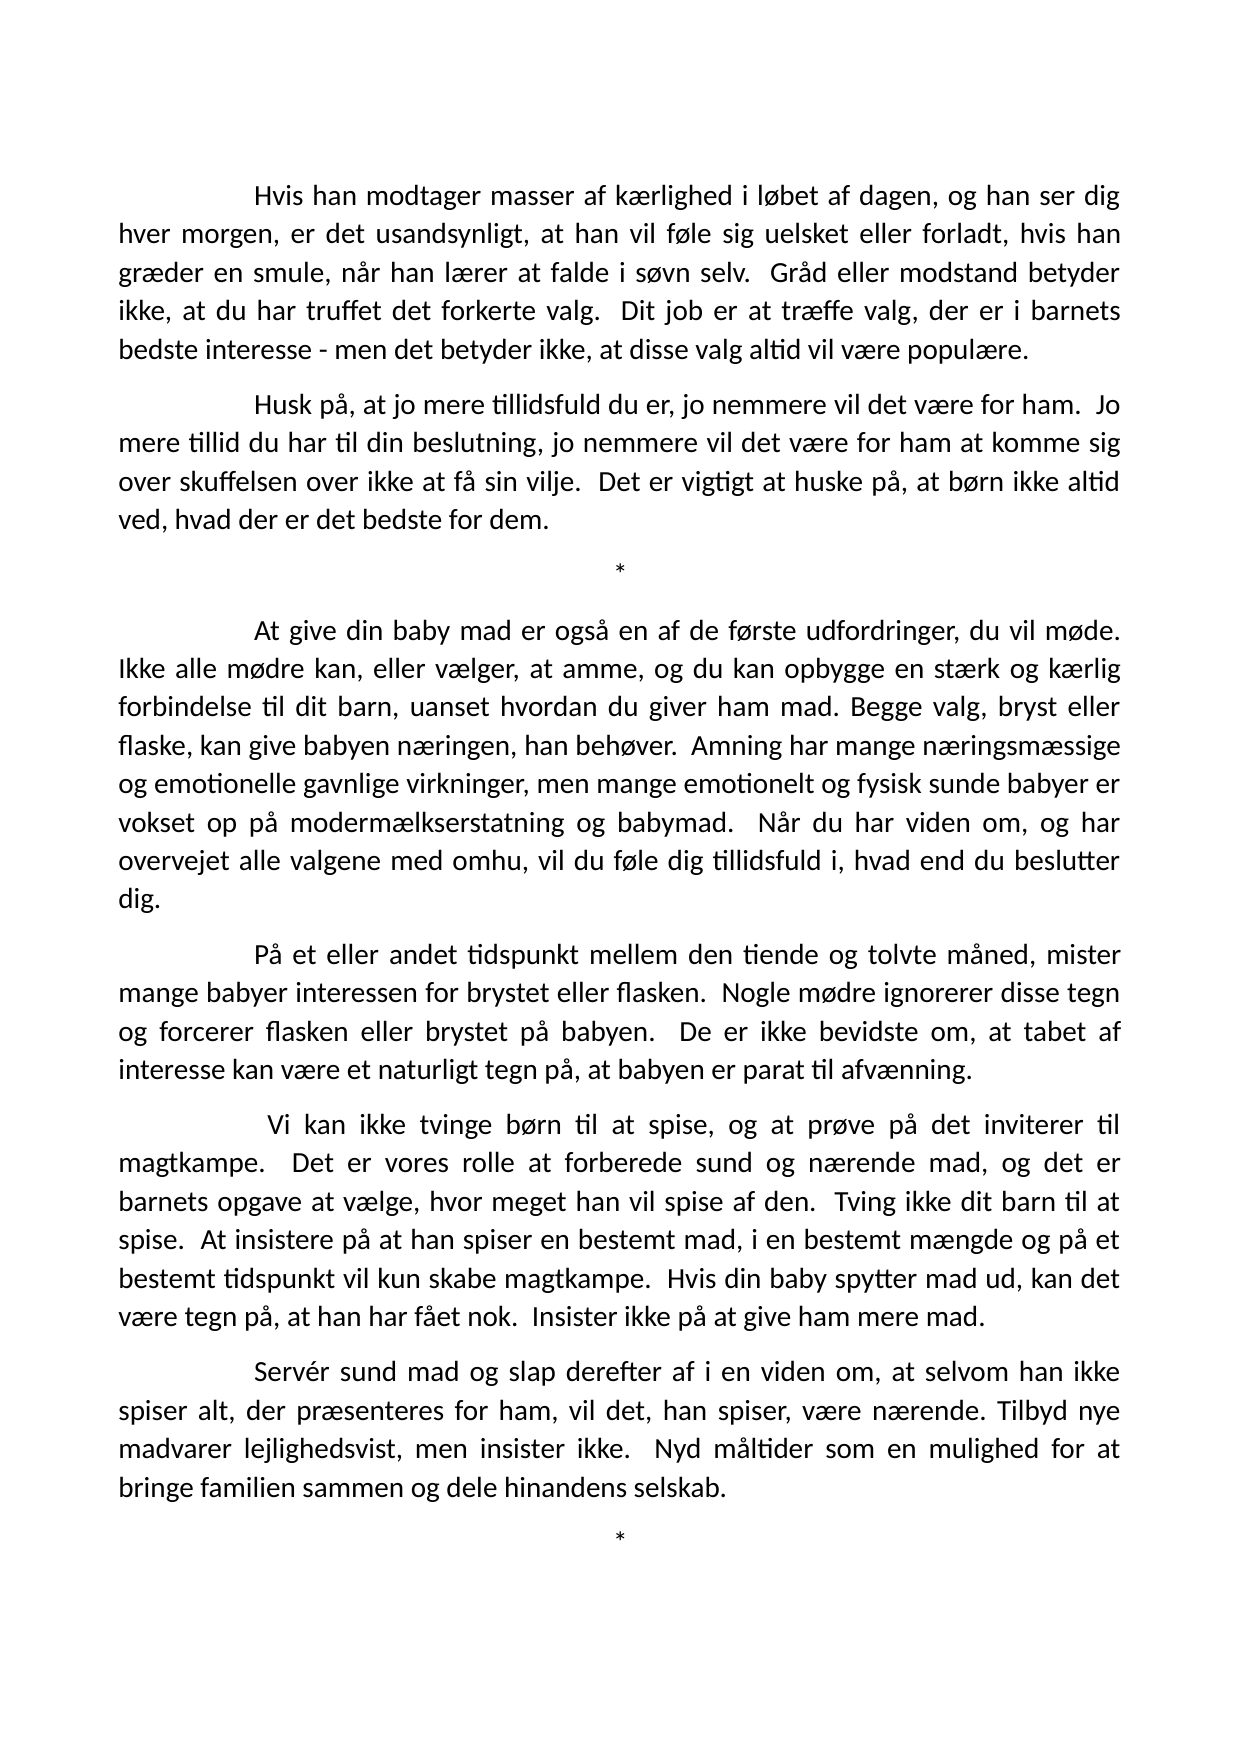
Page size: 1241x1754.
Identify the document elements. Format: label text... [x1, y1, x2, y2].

text På et eller andet tidspunkt mellem den tiende og tolvte måned, mister mange babyer interessen for brystet eller flasken. Nogle mødre ignorerer disse tegn og forcerer flasken eller brystet på babyen. De er ikke bevidste om, at tabet af interesse kan være et naturligt tegn på, at babyen er parat til afvænning. [118, 936, 1122, 1087]
text Hvis han modtager masser af kærlighed i løbet af dagen, og han ser dig hver morgen, er det usandsynligt, at han vil føle sig uelsket eller forladt, hvis han græder en smule, når han lærer at falde i søvn selv. Gråd eller modstand betyder ikke, at du har truffet det forkerte valg. Dit job er at træffe valg, der er i barnets bedste interesse - men det betyder ikke, at disse valg altid vil være populære. [118, 177, 1122, 367]
text Husk på, at jo mere tillidsfuld du er, jo nemmere vil det være for ham. Jo mere tillid du har til din beslutning, jo nemmere vil det være for ham at komme sig over skuffelsen over ikke at få sin vilje. Det er vigtigt at huske på, at børn ikke altid ved, hvad der er det bedste for dem. [118, 386, 1122, 537]
text * [118, 1524, 1122, 1559]
text At give din baby mad er også en af de første udfordringer, du vil møde. Ikke alle mødre kan, eller vælger, at amme, og du kan opbygge en stærk og kærlig forbindelse til dit barn, uanset hvordan du giver ham mad. Begge valg, bryst eller flaske, kan give babyen næringen, han behøver. Amning har mange næringsmæssige og emotionelle gavnlige virkninger, men mange emotionelt og fysisk sunde babyer er vokset op på modermælkserstatning og babymad. Når du har viden om, og har overvejet alle valgene med omhu, vil du føle dig tillidsfuld i, hvad end du beslutter dig. [118, 612, 1122, 916]
text * [118, 556, 1122, 592]
text Vi kan ikke tvinge børn til at spise, og at prøve på det inviterer til magtkampe. Det er vores rolle at forberede sund og nærende mad, og det er barnets opgave at vælge, hvor meget han vil spise af den. Tving ikke dit barn til at spise. At insistere på at han spiser en bestemt mad, i en bestemt mængde og på et bestemt tidspunkt vil kun skabe magtkampe. Hvis din baby spytter mad ud, kan det være tegn på, at han har fået nok. Insister ikke på at give ham mere mad. [118, 1106, 1122, 1334]
text Servér sund mad og slap derefter af i en viden om, at selvom han ikke spiser alt, der præsenteres for ham, vil det, han spiser, være nærende. Tilbyd nye madvarer lejlighedsvist, men insister ikke. Nyd måltider som en mulighed for at bringe familien sammen og dele hinandens selskab. [118, 1353, 1122, 1504]
